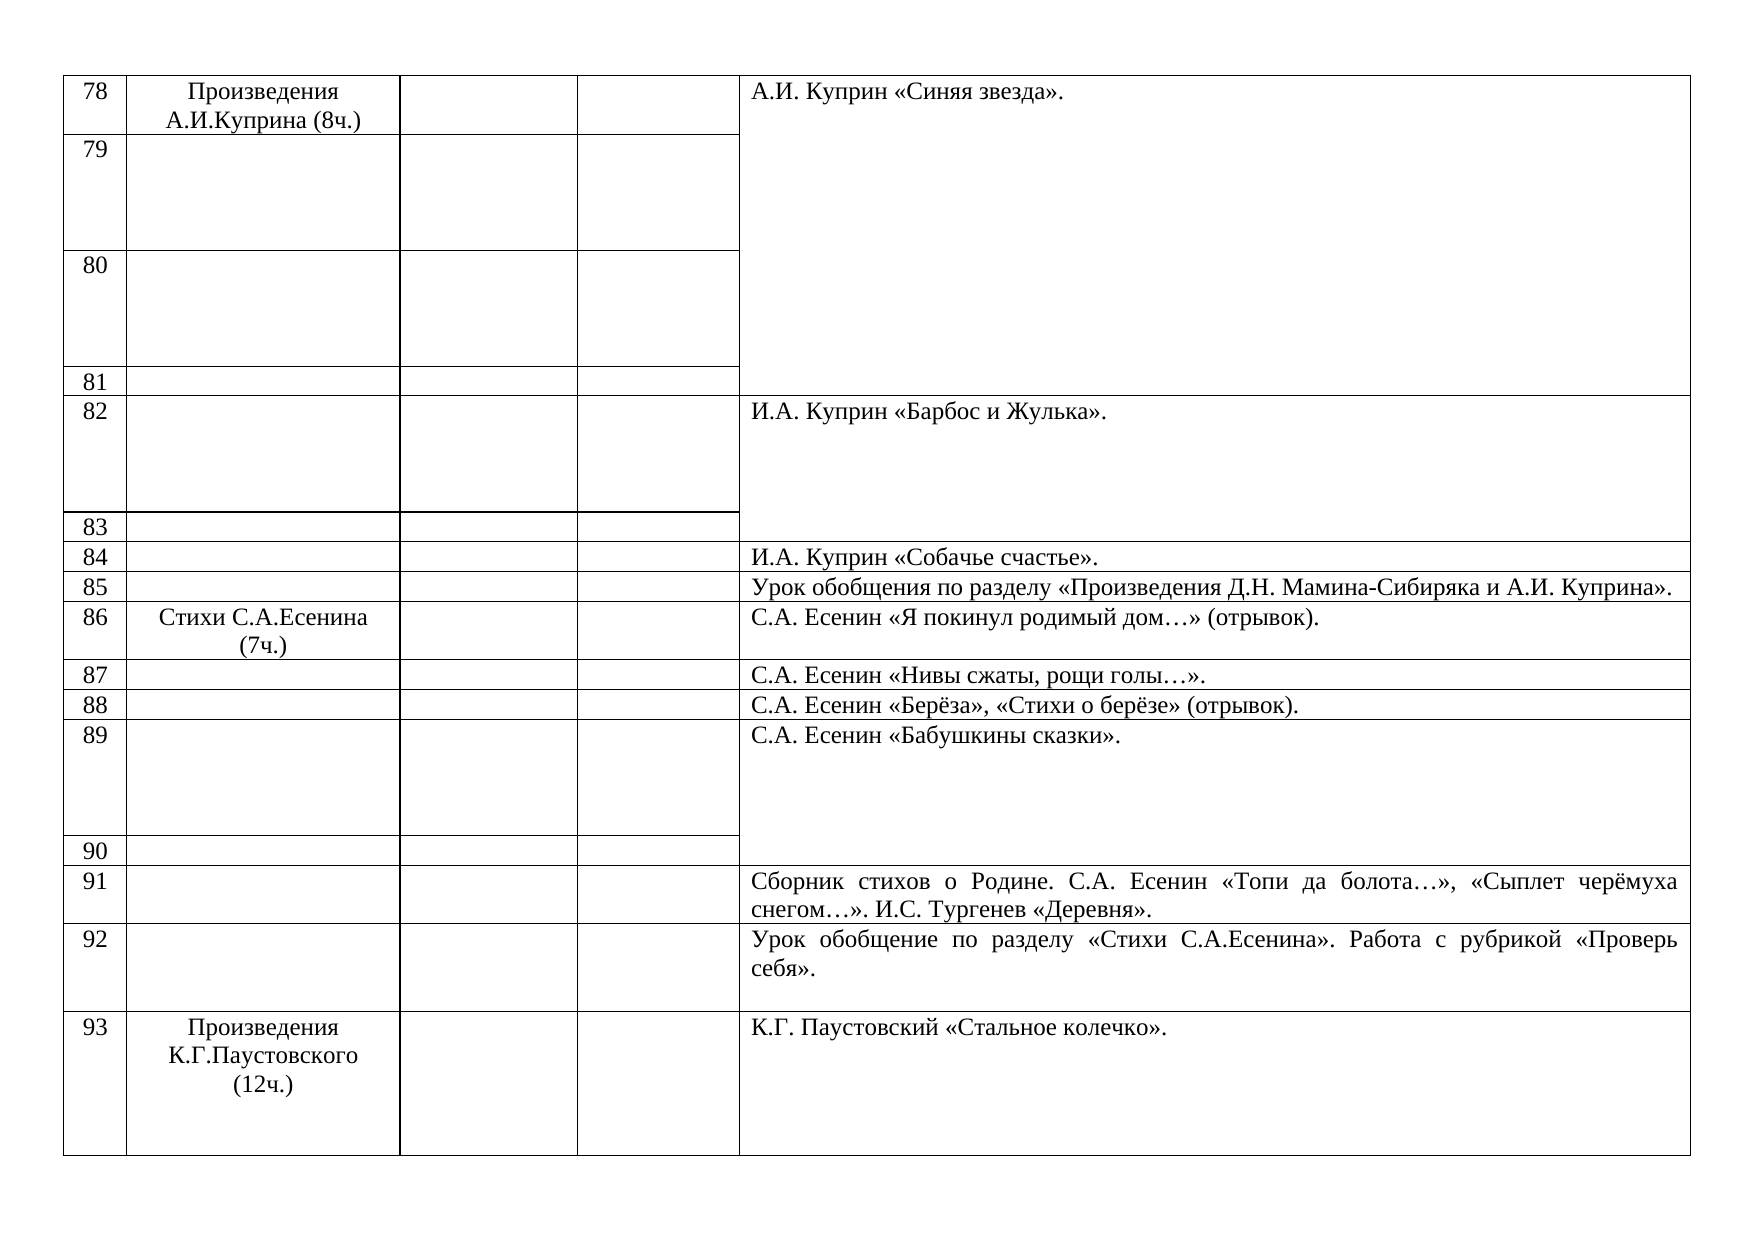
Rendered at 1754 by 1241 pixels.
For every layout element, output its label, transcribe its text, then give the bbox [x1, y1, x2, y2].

table_cell А.И. Куприн «Синяя звезда». [740, 76, 1690, 395]
table_cell [578, 602, 739, 659]
table_cell [578, 396, 739, 511]
table_cell 82 [64, 396, 126, 511]
table_cell [127, 924, 399, 1011]
table_cell [578, 135, 739, 249]
table_cell [127, 135, 399, 249]
table_cell [401, 836, 577, 865]
table_cell [578, 1012, 739, 1155]
table_cell [578, 836, 739, 865]
table_cell [127, 660, 399, 689]
table_cell [578, 367, 739, 395]
table_cell [578, 76, 739, 133]
table_cell [578, 720, 739, 835]
table_cell 88 [64, 690, 126, 719]
table_cell Сборник стихов о Родине. С.А. Есенин «Топи да болота…», «Сыплет черёмуха снегом…». И.С. Тургенев «Деревня». [740, 866, 1690, 923]
table_cell [401, 924, 577, 1011]
table_cell [127, 367, 399, 395]
table_cell [127, 572, 399, 601]
table_cell [578, 513, 739, 541]
table_cell И.А. Куприн «Собачье счастье». [740, 542, 1690, 571]
table_cell 80 [64, 251, 126, 366]
table_cell [401, 720, 577, 835]
table_cell [578, 924, 739, 1011]
table_cell [127, 720, 399, 835]
table_cell [401, 135, 577, 249]
table_cell [401, 1012, 577, 1155]
table_cell [127, 513, 399, 541]
table_cell [401, 396, 577, 511]
table_cell [401, 513, 577, 541]
table_cell [578, 660, 739, 689]
table_cell [578, 542, 739, 571]
table_cell 84 [64, 542, 126, 571]
table_cell [127, 836, 399, 865]
table_cell 83 [64, 513, 126, 541]
table_cell И.А. Куприн «Барбос и Жулька». [740, 396, 1690, 541]
table_cell [127, 866, 399, 923]
table_cell [401, 76, 577, 133]
table_cell С.А. Есенин «Берёза», «Стихи о берёзе» (отрывок). [740, 690, 1690, 719]
table_cell [578, 572, 739, 601]
table_cell Произведения А.И.Куприна (8ч.) [127, 76, 399, 133]
table_cell С.А. Есенин «Бабушкины сказки». [740, 720, 1690, 865]
table_cell [401, 602, 577, 659]
table_cell [127, 542, 399, 571]
table_cell 85 [64, 572, 126, 601]
table_cell [401, 367, 577, 395]
table_cell [127, 251, 399, 366]
table_cell [401, 866, 577, 923]
table_cell Урок обобщение по разделу «Стихи С.А.Есенина». Работа с рубрикой «Проверь себя». [740, 924, 1690, 1011]
table_cell С.А. Есенин «Я покинул родимый дом…» (отрывок). [740, 602, 1690, 659]
table_cell [127, 396, 399, 511]
table_cell [127, 690, 399, 719]
table_cell 86 [64, 602, 126, 659]
table_cell [401, 572, 577, 601]
table_cell 93 [64, 1012, 126, 1155]
table_cell Урок обобщения по разделу «Произведения Д.Н. Мамина-Сибиряка и А.И. Куприна». [740, 572, 1690, 601]
table_cell Произведения К.Г.Паустовского (12ч.) [127, 1012, 399, 1155]
table_cell [401, 251, 577, 366]
table_cell [578, 690, 739, 719]
table_cell Стихи С.А.Есенина (7ч.) [127, 602, 399, 659]
table_cell 79 [64, 135, 126, 249]
table_cell 91 [64, 866, 126, 923]
table_cell 78 [64, 76, 126, 133]
table_cell 92 [64, 924, 126, 1011]
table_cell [740, 1012, 1690, 1155]
table_cell [401, 690, 577, 719]
table_cell 81 [64, 367, 126, 395]
table_cell [401, 660, 577, 689]
table_cell 90 [64, 836, 126, 865]
table_cell 89 [64, 720, 126, 835]
table_cell [578, 866, 739, 923]
table_cell [401, 542, 577, 571]
table_cell 87 [64, 660, 126, 689]
table_cell [578, 251, 739, 366]
table_cell С.А. Есенин «Нивы сжаты, рощи голы…». [740, 660, 1690, 689]
